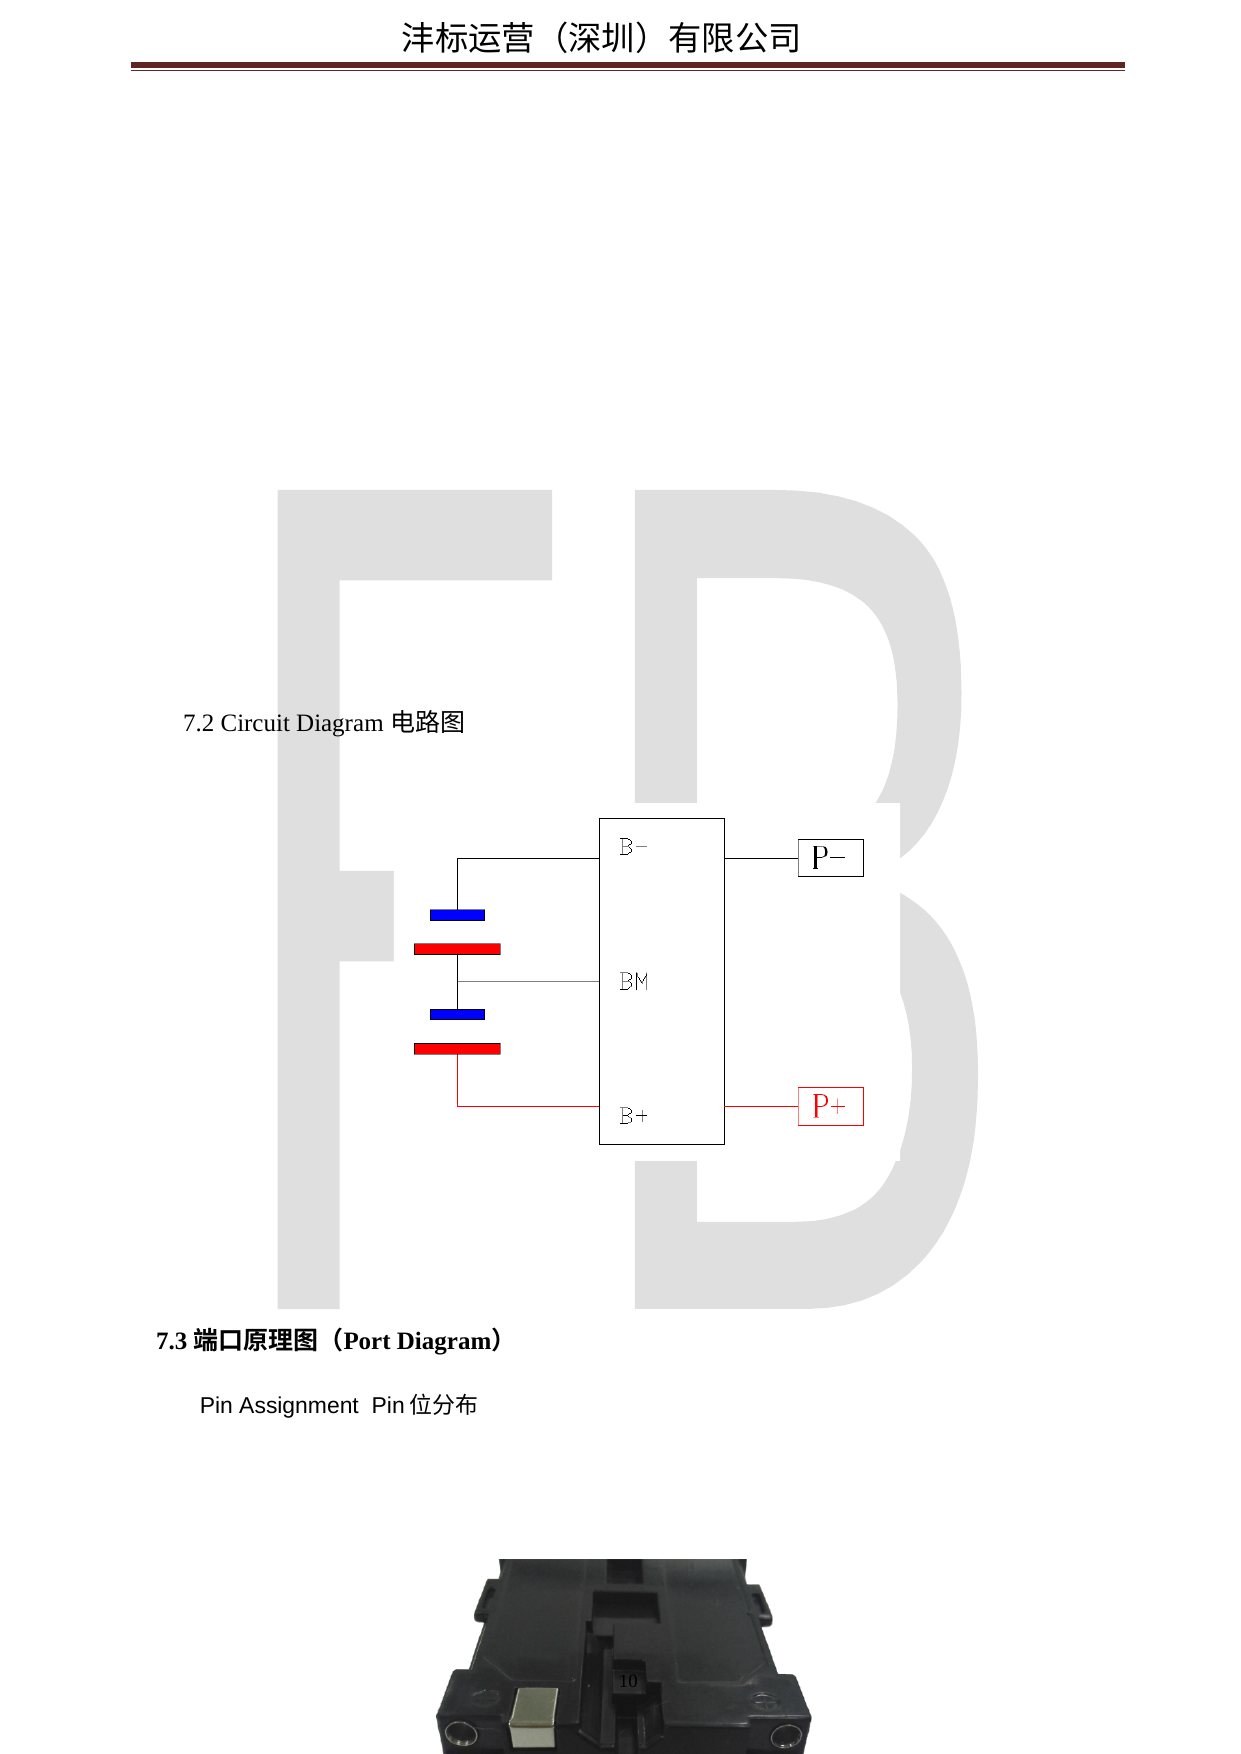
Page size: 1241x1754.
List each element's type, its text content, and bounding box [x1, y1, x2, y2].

text Pin Assignment Pin位分布 [131, 1371, 1127, 1436]
text 7.3 端口原理图（Port Diagram） [131, 1306, 1127, 1371]
text 7.2 Circuit Diagram 电路图 [133, 688, 1127, 753]
picture [412, 1533, 863, 1754]
picture [393, 803, 901, 1161]
